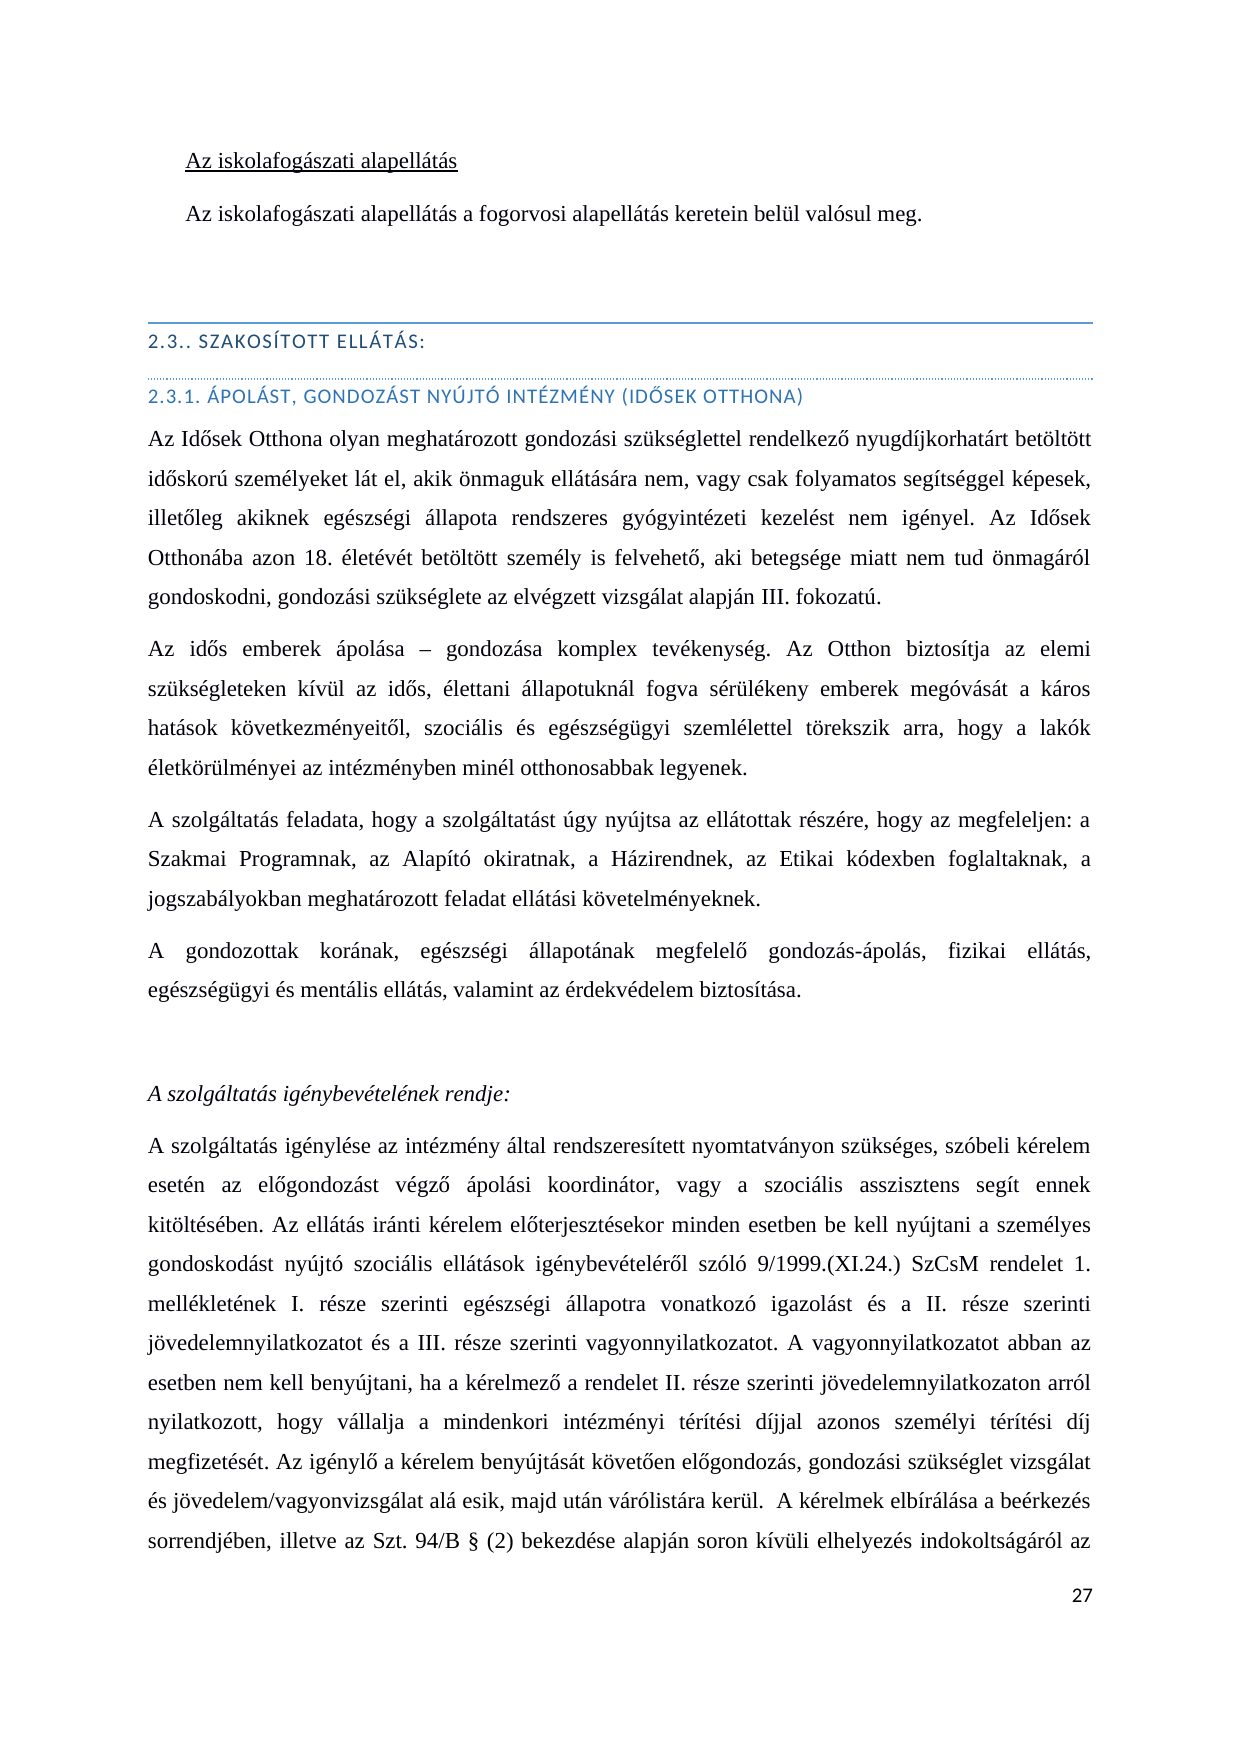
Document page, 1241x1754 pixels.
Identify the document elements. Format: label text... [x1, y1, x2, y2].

text Az iskolafogászati alapellátás a fogorvosi alapellátás keretein belül valósul meg. [185, 199, 1093, 226]
subtitle 2.3.. Szakosított ellátás: [148, 324, 1093, 353]
text Az iskolafogászati alapellátás [148, 148, 1093, 174]
text A szolgáltatás igénybevételének rendje: [148, 1080, 1093, 1106]
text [148, 1132, 1093, 1553]
text A szolgáltatás feladata, hogy a szolgáltatást úgy nyújtsa az ellátottak részére, hogy az megfeleljen: a Szakmai Programnak, az Alapító okiratnak, a Házirendnek, az Etikai kódexben foglaltaknak, a jogszabályokban meghatározott feladat ellátási követelményeknek. [148, 806, 1093, 911]
text A gondozottak korának, egészségi állapotának megfelelő gondozás-ápolás, fizikai ellátás, egészségügyi és mentális ellátás, valamint az érdekvédelem biztosítása. [148, 937, 1093, 1002]
subtitle 2.3.1. Ápolást, gondozást nyújtó intézmény (idősek otthona) [148, 378, 1093, 409]
text Az Idősek Otthona olyan meghatározott gondozási szükséglettel rendelkező nyugdíjkorhatárt betöltött időskorú személyeket lát el, akik önmaguk ellátására nem, vagy csak folyamatos segítséggel képesek, illetőleg akiknek egészségi állapota rendszeres gyógyintézeti kezelést nem igényel. Az Idősek Otthonába azon 18. életévét betöltött személy is felvehető, aki betegsége miatt nem tud önmagáról gondoskodni, gondozási szükséglete az elvégzett vizsgálat alapján III. fokozatú. [148, 425, 1093, 610]
text Az idős emberek ápolása – gondozása komplex tevékenység. Az Otthon biztosítja az elemi szükségleteken kívül az idős, élettani állapotuknál fogva sérülékeny emberek megóvását a káros hatások következményeitől, szociális és egészségügyi szemlélettel törekszik arra, hogy a lakók életkörülményei az intézményben minél otthonosabbak legyenek. [148, 635, 1093, 780]
